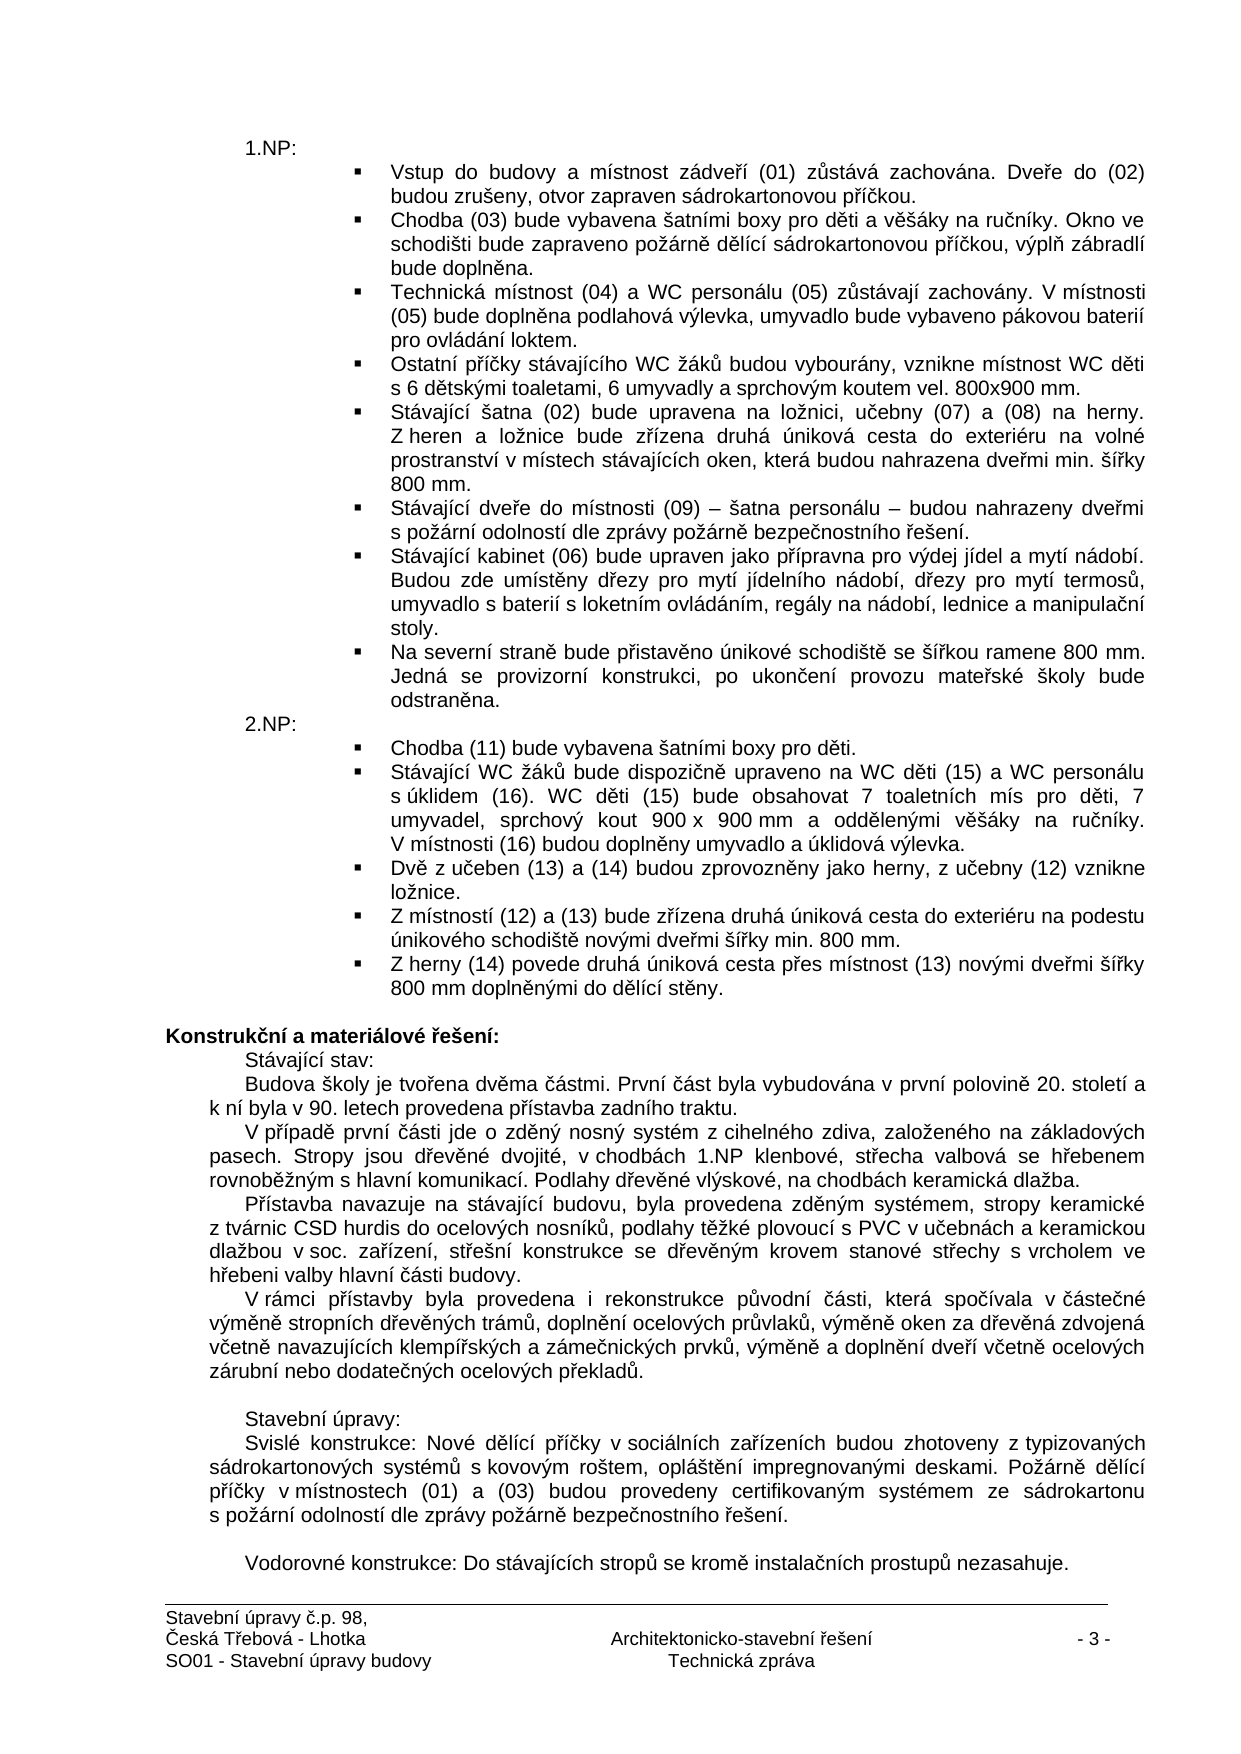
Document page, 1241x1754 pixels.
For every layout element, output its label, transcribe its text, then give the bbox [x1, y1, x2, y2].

text Konstrukční a materiálové řešení: [165, 1024, 1146, 1048]
text V případě první části jde o zděný nosný systém z cihelného zdiva, založeného na základových pasech. Stropy jsou dřevěné dvojité, v chodbách 1.NP klenbové, střecha valbová se hřebenem rovnoběžným s hlavní komunikací. Podlahy dřevěné vlýskové, na chodbách keramická dlažba. [209, 1119, 1146, 1191]
list Stávající dveře do místnosti (09) – šatna personálu – budou nahrazeny dveřmi s požární odolností dle zprávy požárně bezpečnostního řešení. [353, 496, 1146, 544]
text 1.NP: [209, 136, 1146, 160]
text Přístavba navazuje na stávající budovu, byla provedena zděným systémem, stropy keramické z tvárnic CSD hurdis do ocelových nosníků, podlahy těžké plovoucí s PVC v učebnách a keramickou dlažbou v soc. zařízení, střešní konstrukce se dřevěným krovem stanové střechy s vrcholem ve hřebeni valby hlavní části budovy. [209, 1191, 1146, 1287]
list Dvě z učeben (13) a (14) budou zprovozněny jako herny, z učebny (12) vznikne ložnice. [353, 856, 1146, 904]
list Stávající WC žáků bude dispozičně upraveno na WC děti (15) a WC personálu s úklidem (16). WC děti (15) bude obsahovat 7 toaletních mís pro děti, 7 umyvadel, sprchový kout 900 x 900 mm a oddělenými věšáky na ručníky. V místnosti (16) budou doplněny umyvadlo a úklidová výlevka. [353, 760, 1146, 856]
list Na severní straně bude přistavěno únikové schodiště se šířkou ramene 800 mm. Jedná se provizorní konstrukci, po ukončení provozu mateřské školy bude odstraněna. [353, 640, 1146, 712]
text Vodorovné konstrukce: Do stávajících stropů se kromě instalačních prostupů nezasahuje. [209, 1551, 1146, 1575]
list Z místností (12) a (13) bude zřízena druhá úniková cesta do exteriéru na podestu únikového schodiště novými dveřmi šířky min. 800 mm. [353, 904, 1146, 952]
text Svislé konstrukce: Nové dělící příčky v sociálních zařízeních budou zhotoveny z typizovaných sádrokartonových systémů s kovovým roštem, opláštění impregnovanými deskami. Požárně dělící příčky v místnostech (01) a (03) budou provedeny certifikovaným systémem ze sádrokartonu s požární odolností dle zprávy požárně bezpečnostního řešení. [209, 1431, 1146, 1527]
list Chodba (11) bude vybavena šatními boxy pro děti. [353, 736, 1146, 760]
text Stávající stav: [209, 1048, 1146, 1072]
text Budova školy je tvořena dvěma částmi. První část byla vybudována v první polovině 20. století a k ní byla v 90. letech provedena přístavba zadního traktu. [209, 1072, 1146, 1119]
text V rámci přístavby byla provedena i rekonstrukce původní části, která spočívala v částečné výměně stropních dřevěných trámů, doplnění ocelových průvlaků, výměně oken za dřevěná zdvojená včetně navazujících klempířských a zámečnických prvků, výměně a doplnění dveří včetně ocelových zárubní nebo dodatečných ocelových překladů. [209, 1287, 1146, 1383]
list Stávající kabinet (06) bude upraven jako přípravna pro výdej jídel a mytí nádobí. Budou zde umístěny dřezy pro mytí jídelního nádobí, dřezy pro mytí termosů, umyvadlo s baterií s loketním ovládáním, regály na nádobí, lednice a manipulační stoly. [353, 544, 1146, 640]
text 2.NP: [209, 712, 1146, 736]
list Technická místnost (04) a WC personálu (05) zůstávají zachovány. V místnosti (05) bude doplněna podlahová výlevka, umyvadlo bude vybaveno pákovou baterií pro ovládání loktem. [353, 280, 1146, 352]
text Stavební úpravy: [209, 1407, 1146, 1431]
list Ostatní příčky stávajícího WC žáků budou vybourány, vznikne místnost WC děti s 6 dětskými toaletami, 6 umyvadly a sprchovým koutem vel. 800x900 mm. [353, 352, 1146, 400]
list Vstup do budovy a místnost zádveří (01) zůstává zachována. Dveře do (02) budou zrušeny, otvor zapraven sádrokartonovou příčkou. [353, 160, 1146, 208]
list Stávající šatna (02) bude upravena na ložnici, učebny (07) a (08) na herny. Z heren a ložnice bude zřízena druhá úniková cesta do exteriéru na volné prostranství v místech stávajících oken, která budou nahrazena dveřmi min. šířky 800 mm. [353, 400, 1146, 496]
list Chodba (03) bude vybavena šatními boxy pro děti a věšáky na ručníky. Okno ve schodišti bude zapraveno požárně dělící sádrokartonovou příčkou, výplň zábradlí bude doplněna. [353, 208, 1146, 280]
list Z herny (14) povede druhá úniková cesta přes místnost (13) novými dveřmi šířky 800 mm doplněnými do dělící stěny. [353, 952, 1146, 1000]
